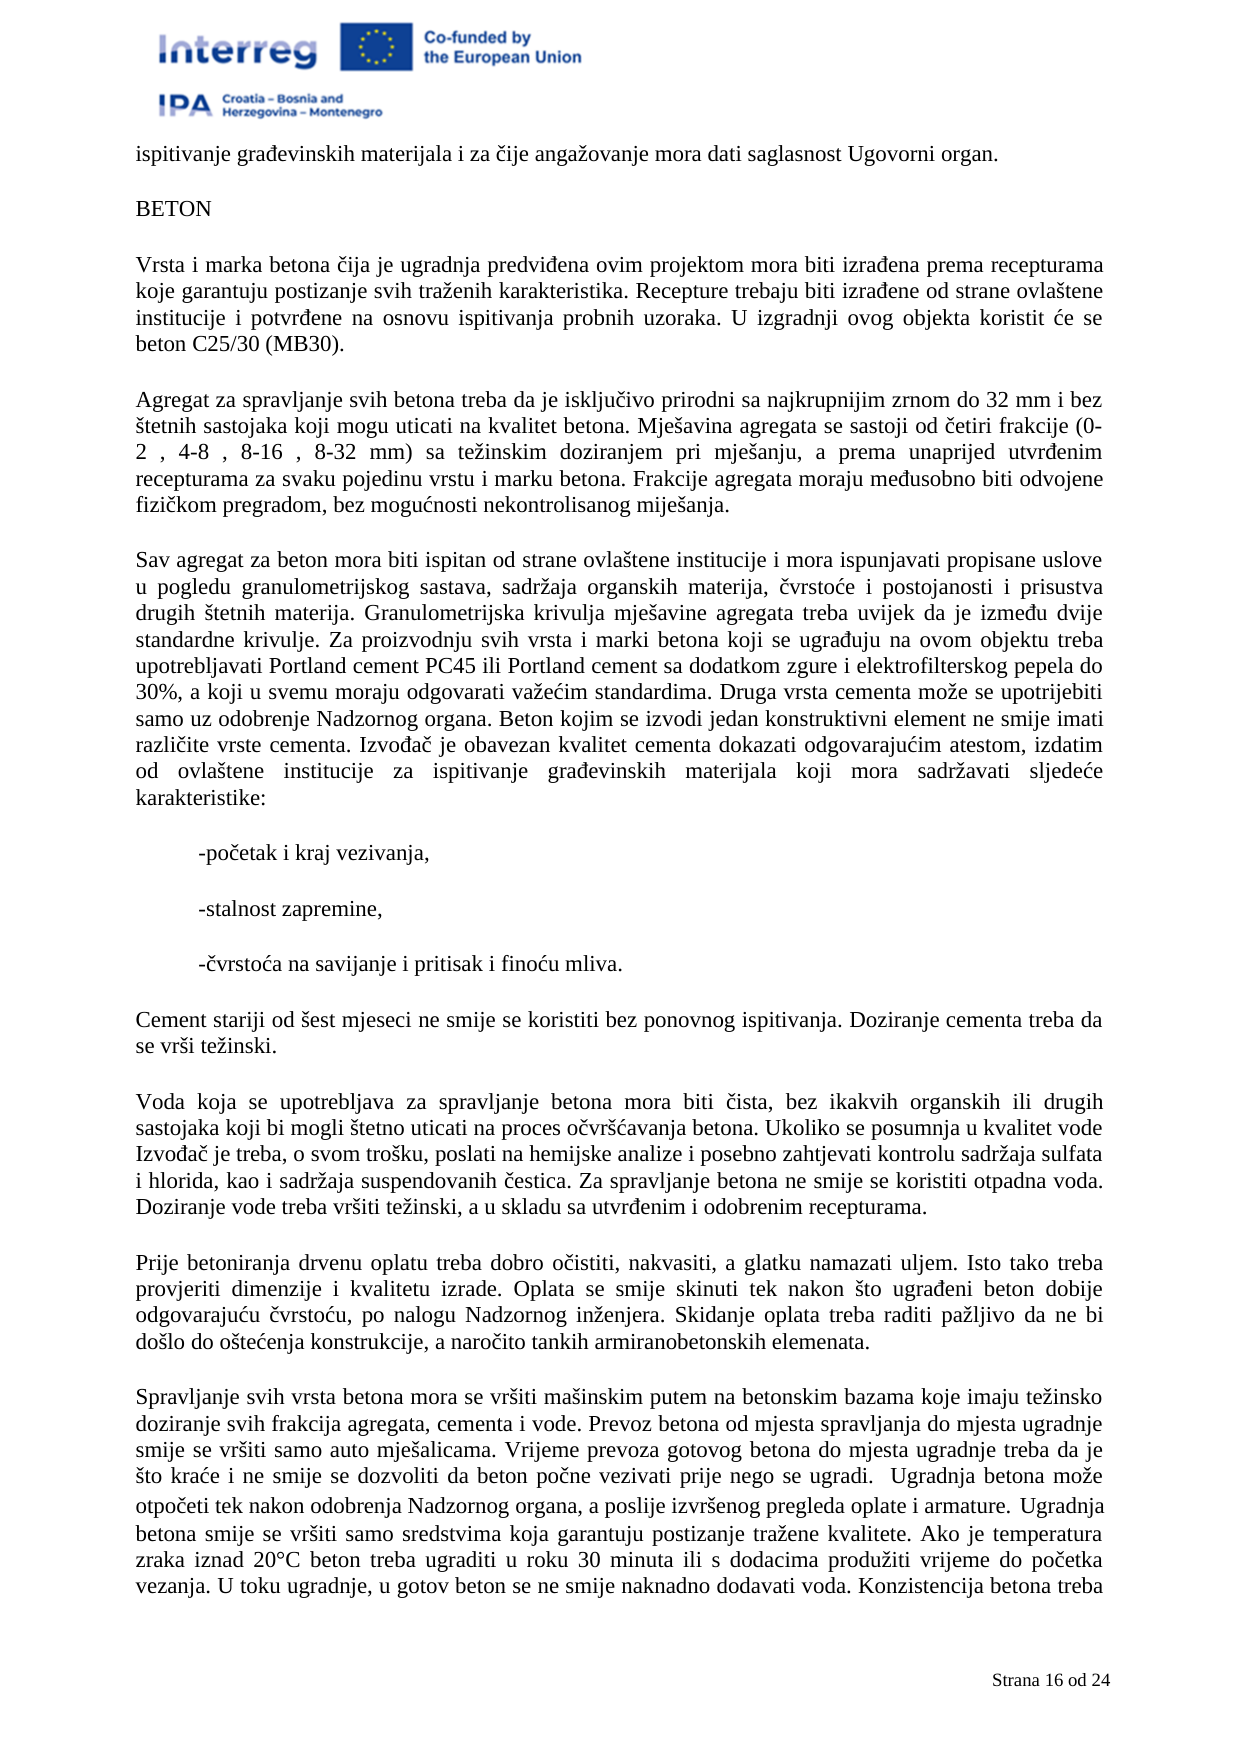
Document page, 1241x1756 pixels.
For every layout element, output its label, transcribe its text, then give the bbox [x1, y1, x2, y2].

text -čvrstoća na savijanje i pritisak i finoću mliva. [135, 950, 1105, 977]
text Voda koja se upotrebljava za spravljanje betona mora biti čista, bez ikakvih organskih ili drugih sastojaka koji bi mogli štetno uticati na proces očvršćavanja betona. Ukoliko se posumnja u kvalitet vode Izvođač je treba, o svom trošku, poslati na hemijske analize i posebno zahtjevati kontrolu sadržaja sulfata i hlorida, kao i sadržaja suspendovanih čestica. Za spravljanje betona ne smije se koristiti otpadna voda. Doziranje vode treba vršiti težinski, a u skladu sa utvrđenim i odobrenim recepturama. [135, 1088, 1105, 1219]
picture [135, 0, 606, 140]
text Sav agregat za beton mora biti ispitan od strane ovlaštene institucije i mora ispunjavati propisane uslove u pogledu granulometrijskog sastava, sadržaja organskih materija, čvrstoće i postojanosti i prisustva drugih štetnih materija. Granulometrijska krivulja mješavine agregata treba uvijek da je između dvije standardne krivulje. Za proizvodnju svih vrsta i marki betona koji se ugrađuju na ovom objektu treba upotrebljavati Portland cement PC45 ili Portland cement sa dodatkom zgure i elektrofilterskog pepela do 30%, a koji u svemu moraju odgovarati važećim standardima. Druga vrsta cementa može se upotrijebiti samo uz odobrenje Nadzornog organa. Beton kojim se izvodi jedan konstruktivni element ne smije imati različite vrste cementa. Izvođač je obavezan kvalitet cementa dokazati odgovarajućim atestom, izdatim od ovlaštene institucije za ispitivanje građevinskih materijala koji mora sadržavati sljedeće karakteristike: [135, 547, 1105, 810]
text Prije betoniranja drvenu oplatu treba dobro očistiti, nakvasiti, a glatku namazati uljem. Isto tako treba provjeriti dimenzije i kvalitetu izrade. Oplata se smije skinuti tek nakon što ugrađeni beton dobije odgovarajuću čvrstoću, po nalogu Nadzornog inženjera. Skidanje oplata treba raditi pažljivo da ne bi došlo do oštećenja konstrukcije, a naročito tankih armiranobetonskih elemenata. [135, 1249, 1105, 1354]
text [135, 1383, 1105, 1599]
text Vrsta i marka betona čija je ugradnja predviđena ovim projektom mora biti izrađena prema recepturama koje garantuju postizanje svih traženih karakteristika. Recepture trebaju biti izrađene od strane ovlaštene institucije i potvrđene na osnovu ispitivanja probnih uzoraka. U izgradnji ovog objekta koristit će se beton C25/30 (MB30). [135, 251, 1105, 356]
text BETON [135, 196, 1105, 222]
text Cement stariji od šest mjeseci ne smije se koristiti bez ponovnog ispitivanja. Doziranje cementa treba da se vrši težinski. [135, 1006, 1105, 1058]
text Agregat za spravljanje svih betona treba da je isključivo prirodni sa najkrupnijim zrnom do 32 mm i bez štetnih sastojaka koji mogu uticati na kvalitet betona. Mješavina agregata se sastoji od četiri frakcije (0-2 , 4-8 , 8-16 , 8-32 mm) sa težinskim doziranjem pri mješanju, a prema unaprijed utvrđenim recepturama za svaku pojedinu vrstu i marku betona. Frakcije agregata moraju međusobno biti odvojene fizičkom pregradom, bez mogućnosti nekontrolisanog miješanja. [135, 386, 1105, 517]
text -početak i kraj vezivanja, [135, 839, 1105, 866]
text -stalnost zapremine, [135, 895, 1105, 921]
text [135, 140, 1105, 166]
